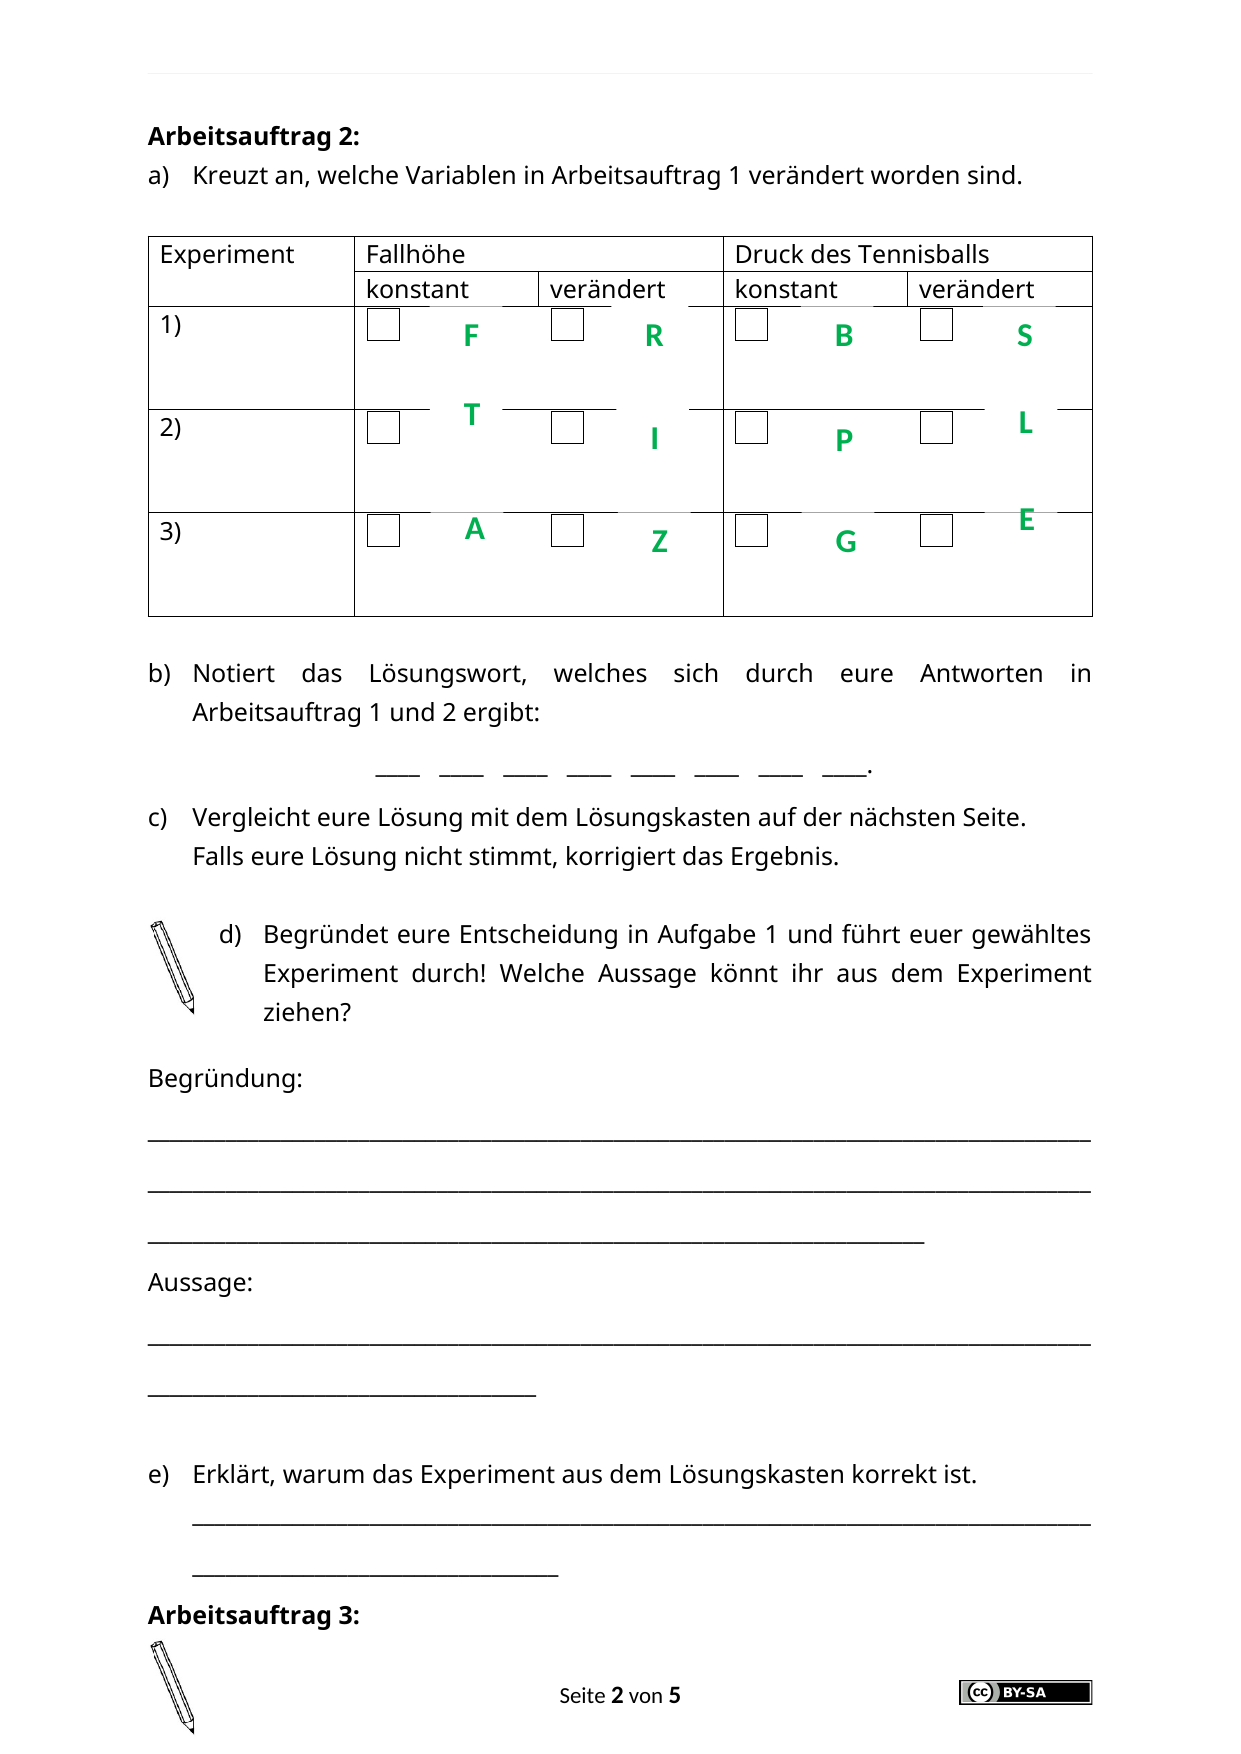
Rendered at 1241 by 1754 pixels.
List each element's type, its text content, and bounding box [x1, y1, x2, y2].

text Aussage: [148, 1264, 1093, 1298]
picture [147, 917, 200, 1019]
text ________________________________________________________________________________________________________________________ [148, 1316, 1093, 1401]
table_header Druck des Tennisballs [724, 237, 1092, 271]
list Notiert das Lösungswort, welches sich durch eure Antworten in Arbeitsauftrag 1 und 2 ergibt: [148, 656, 1093, 729]
table_cell [724, 513, 908, 616]
table_cell [539, 513, 723, 616]
text Arbeitsauftrag 3: [148, 1598, 1093, 1632]
list Vergleicht eure Lösung mit dem Lösungskasten auf der nächsten Seite. [148, 799, 1093, 833]
text Arbeitsauftrag 2: [148, 118, 1093, 152]
picture [959, 1680, 1093, 1705]
table_cell 3) [149, 513, 354, 616]
list Begründet eure Entscheidung in Aufgabe 1 und führt euer gewähltes Experiment durch! Welche Aussage könnt ihr aus dem Experiment ziehen? [148, 917, 1093, 1029]
picture [147, 1638, 200, 1739]
table_cell [724, 307, 908, 409]
table_cell konstant [724, 272, 907, 306]
table_cell [724, 410, 908, 512]
table_cell [908, 307, 1092, 409]
table_cell [355, 410, 539, 512]
list Kreuzt an, welche Variablen in Arbeitsauftrag 1 verändert worden sind. [148, 157, 1093, 191]
table_header Fallhöhe [355, 237, 723, 271]
table_cell [539, 307, 723, 409]
text Falls eure Lösung nicht stimmt, korrigiert das Ergebnis. [192, 838, 1093, 872]
list __________________________________________________________________________________________________________________ [192, 1496, 1093, 1581]
table_cell 1) [149, 307, 354, 409]
table_cell verändert [539, 272, 723, 306]
list Erklärt, warum das Experiment aus dem Lösungskasten korrekt ist. [148, 1457, 1093, 1491]
table_cell [355, 513, 539, 616]
text Begründung: ________________________________________________________________________________________________________________________________________________________________________________________________________________________________________________ [148, 1060, 1093, 1247]
table_cell [539, 410, 723, 512]
table_cell [355, 307, 539, 409]
table_cell 2) [149, 410, 354, 512]
table_cell [908, 513, 1092, 616]
table_cell verändert [908, 272, 1092, 306]
table_header Experiment [149, 237, 354, 306]
table_cell konstant [355, 272, 538, 306]
table_cell [908, 410, 1092, 512]
text ____ ____ ____ ____ ____ ____ ____ ____. [148, 747, 1093, 781]
